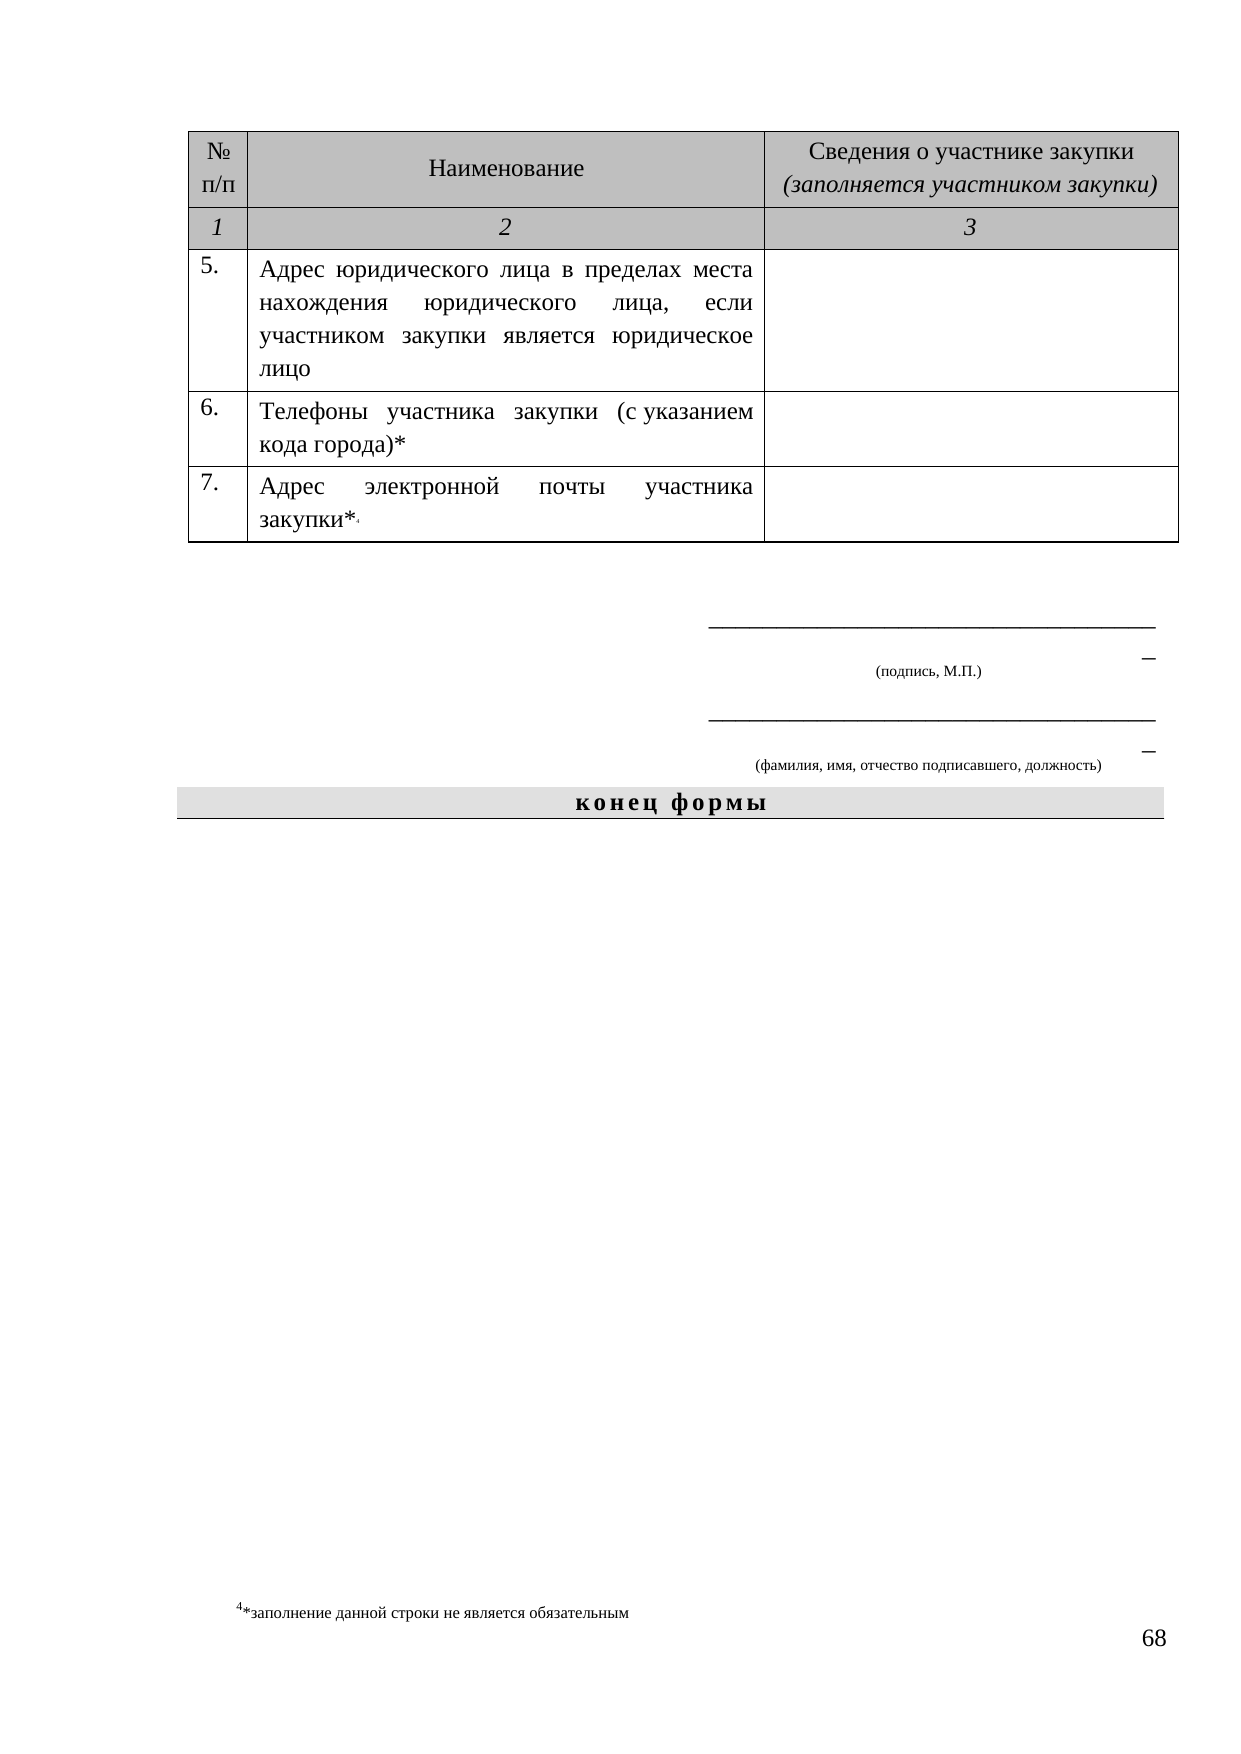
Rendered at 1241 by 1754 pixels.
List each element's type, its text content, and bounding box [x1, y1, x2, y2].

table_cell 1 [189, 208, 247, 249]
text конец формы [177, 787, 1164, 818]
table_cell Телефоны участника закупки (с указанием кода города)* [248, 392, 764, 466]
table_cell 3 [765, 208, 1178, 249]
table_cell 2 [248, 208, 764, 249]
table_header __________________________________ (подпись, М.П.) [691, 569, 1167, 693]
table_cell Адрес электронной почты участника закупки* [248, 467, 764, 541]
table_cell [189, 250, 247, 391]
table_cell [189, 467, 247, 541]
table_cell Адрес юридического лица в пределах места нахождения юридического лица, если участником закупки является юридическое лицо [248, 250, 764, 391]
table_cell __________________________________ (фамилия, имя, отчество подписавшего, должность) [691, 693, 1167, 787]
table_header Наименование [248, 132, 764, 207]
table_cell [189, 392, 247, 466]
table_cell [765, 467, 1178, 541]
table_header Сведения о участнике закупки (заполняется участником закупки) [765, 132, 1178, 207]
table_header № п/п [189, 132, 247, 207]
table_cell [765, 392, 1178, 466]
table_cell [765, 250, 1178, 391]
